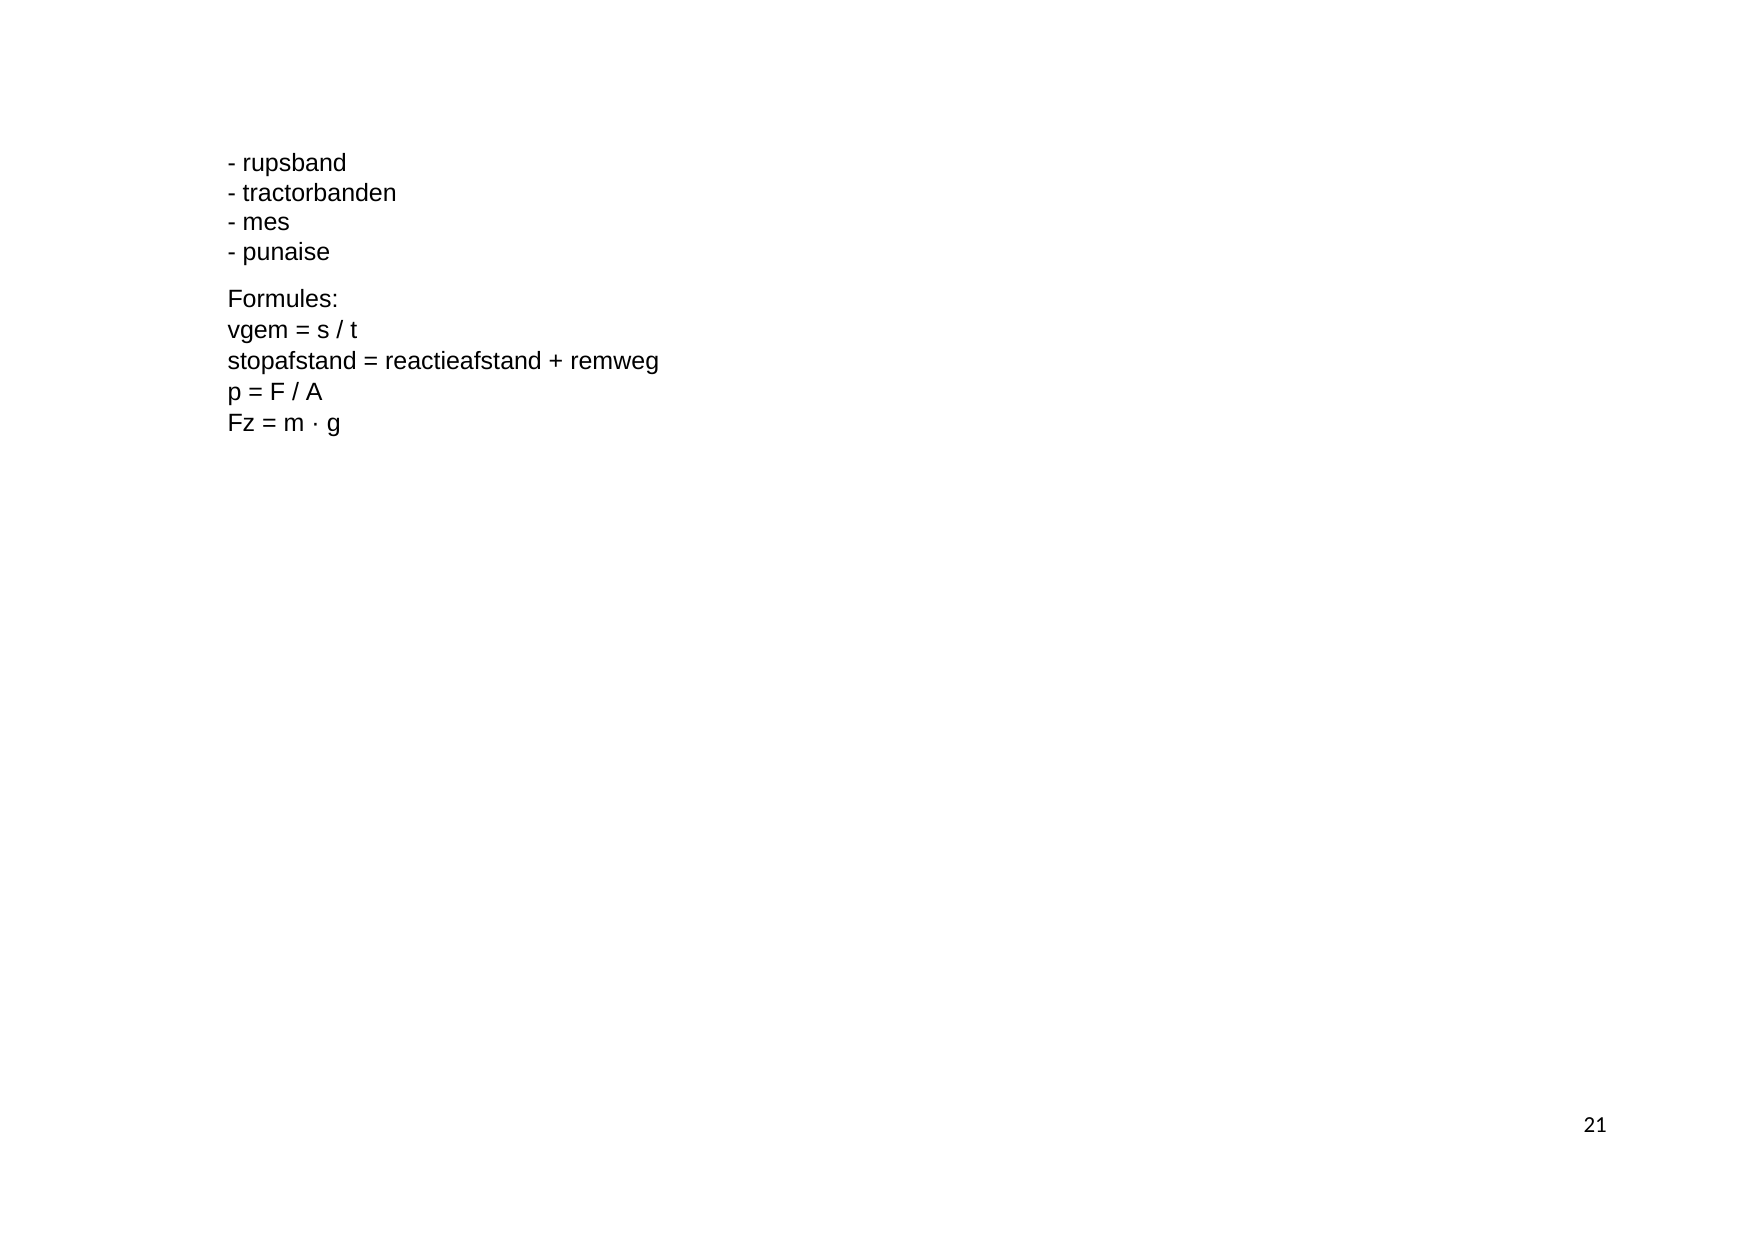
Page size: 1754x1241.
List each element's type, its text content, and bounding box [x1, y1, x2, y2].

list Fz = m · g [227, 408, 1606, 437]
list stopafstand = reactieafstand + remweg p = F / A [227, 346, 1606, 406]
list Formules: vgem = s / t [227, 284, 1606, 344]
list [190, 148, 1606, 266]
